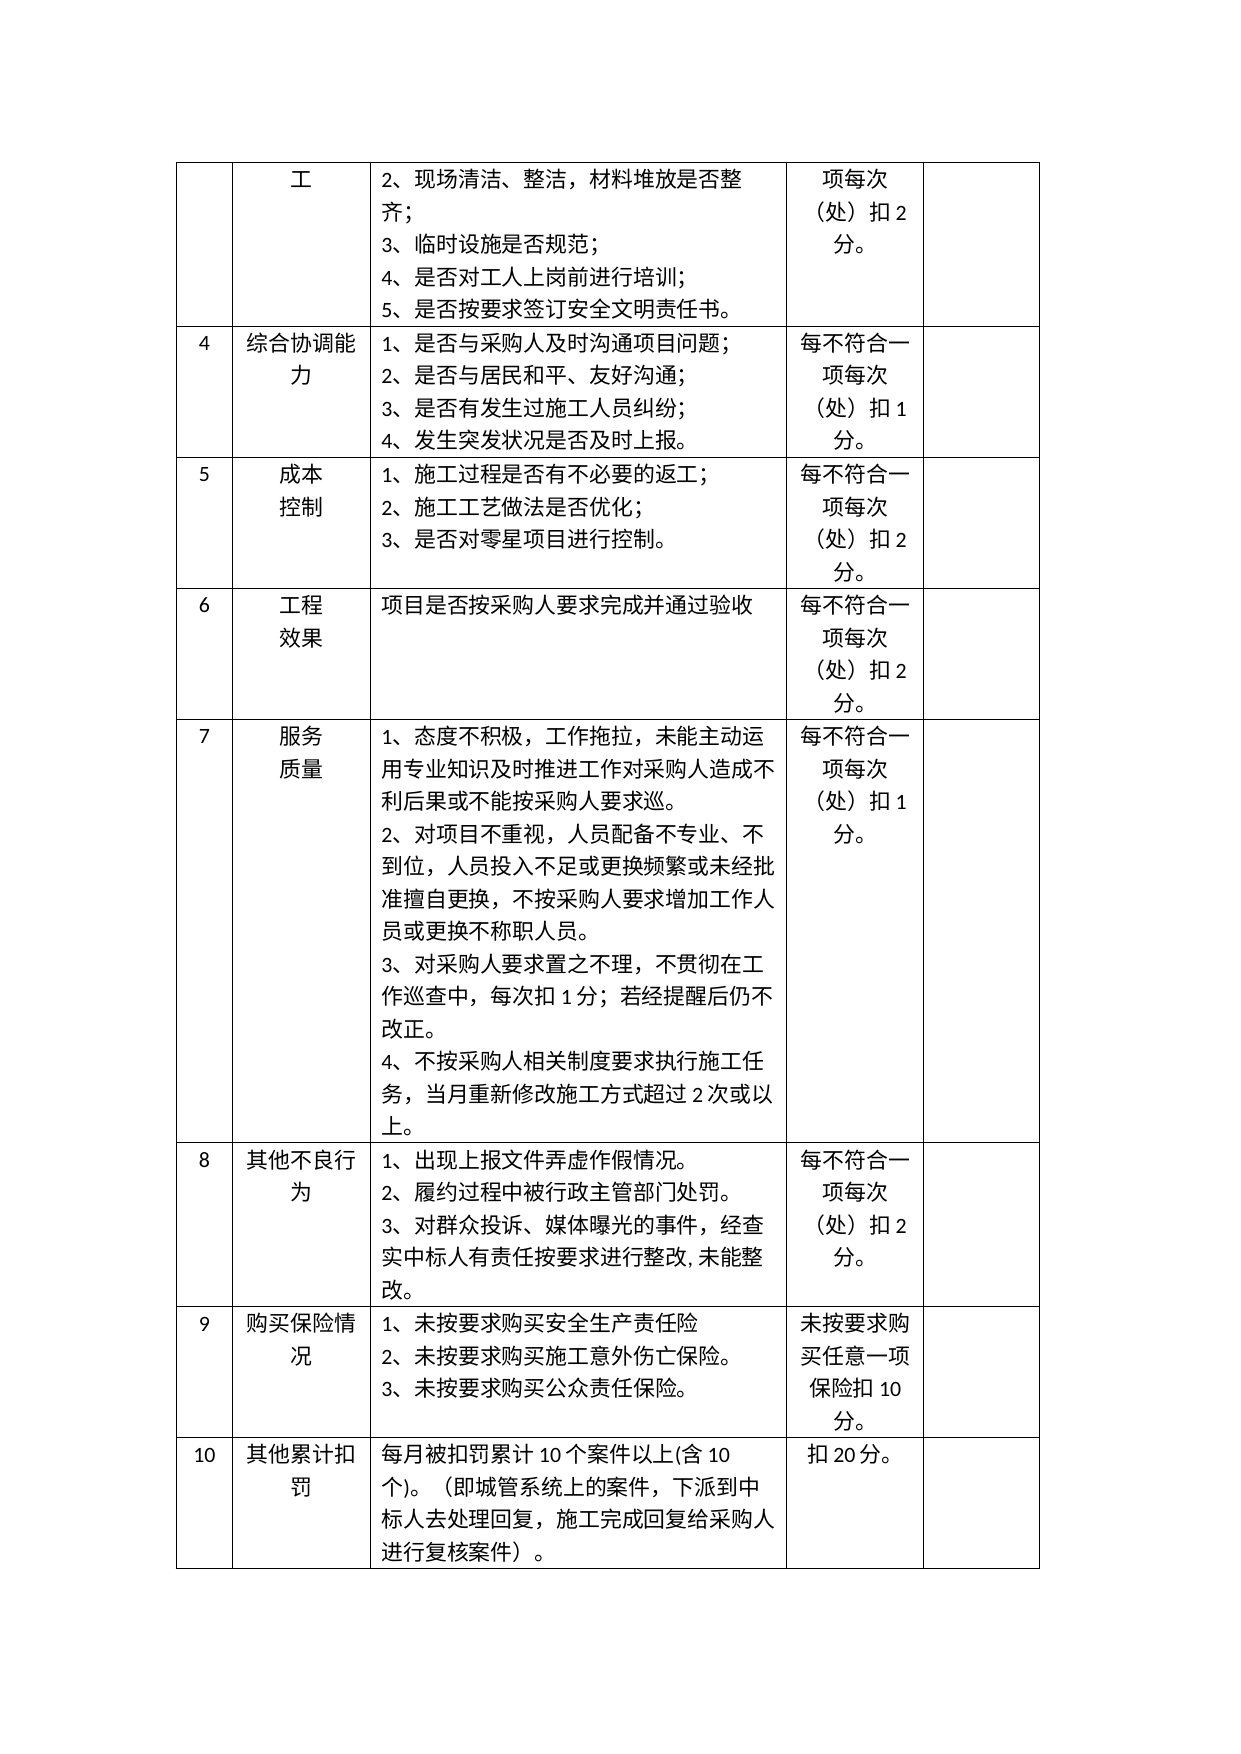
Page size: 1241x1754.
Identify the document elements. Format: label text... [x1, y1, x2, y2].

table_cell [924, 720, 1039, 1142]
table_cell [924, 163, 1039, 326]
table_cell 3 [177, 163, 232, 326]
table_cell 每月被扣罚累计10个案件以上(含10个)。（即城管系统上的案件，下派到中标人去处理回复，施工完成回复给采购人进行复核案件）。 [371, 1438, 786, 1568]
table_cell [924, 1438, 1039, 1568]
table_cell 每不符合一项每次（处）扣1分。 [787, 720, 923, 1142]
table_cell [924, 1307, 1039, 1437]
table_cell 每不符合一项每次（处）扣2分。 [787, 589, 923, 719]
table_cell 扣20分。 [787, 1438, 923, 1568]
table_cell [371, 163, 786, 326]
table_cell 购买保险情况 [233, 1307, 370, 1437]
table_cell 综合协调能力 [233, 327, 370, 457]
table_cell 1、施工过程是否有不必要的返工； 2、施工工艺做法是否优化； 3、是否对零星项目进行控制。 [371, 458, 786, 588]
table_cell 成本 控制 [233, 458, 370, 588]
table_cell 其他累计扣罚 [233, 1438, 370, 1568]
table_cell 7 [177, 720, 232, 1142]
table_cell 安全文明施工 [233, 163, 370, 326]
table_cell 每不符合一项每次（处）扣2分。 [787, 458, 923, 588]
table_cell 10 [177, 1438, 232, 1568]
table_cell [924, 589, 1039, 719]
table_cell 服务 质量 [233, 720, 370, 1142]
table_cell 5 [177, 458, 232, 588]
table_cell 1、未按要求购买安全生产责任险 2、未按要求购买施工意外伤亡保险。 3、未按要求购买公众责任保险。 [371, 1307, 786, 1437]
table_cell 每不符合一项每次（处）扣2分。 [787, 1143, 923, 1306]
table_cell 9 [177, 1307, 232, 1437]
table_cell 每不符合一项每次（处）扣1分。 [787, 327, 923, 457]
table_cell 其他不良行为 [233, 1143, 370, 1306]
table_cell [924, 458, 1039, 588]
table_cell 1、出现上报文件弄虚作假情况。 2、履约过程中被行政主管部门处罚。 3、对群众投诉、媒体曝光的事件，经查实中标人有责任按要求进行整改, 未能整改。 [371, 1143, 786, 1306]
table_cell 每不符合一项每次（处）扣2分。 [787, 163, 923, 326]
table_cell 项目是否按采购人要求完成并通过验收 [371, 589, 786, 719]
table_cell 6 [177, 589, 232, 719]
table_cell 8 [177, 1143, 232, 1306]
table_cell 工程 效果 [233, 589, 370, 719]
table_cell [924, 1143, 1039, 1306]
table_cell [924, 327, 1039, 457]
table_cell 4 [177, 327, 232, 457]
table_cell 未按要求购买任意一项保险扣10分。 [787, 1307, 923, 1437]
table_cell 1、态度不积极，工作拖拉，未能主动运用专业知识及时推进工作对采购人造成不利后果或不能按采购人要求巡。 2、对项目不重视，人员配备不专业、不到位，人员投入不足或更换频繁或未经批准擅自更换，不按采购人要求增加工作人员或更换不称职人员。 3、对采购人要求置之不理，不贯彻在工作巡查中，每次扣1分；若经提醒后仍不改正。 4、不按采购人相关制度要求执行施工任务，当月重新修改施工方式超过2次或以上。 [371, 720, 786, 1142]
table_cell 1、是否与采购人及时沟通项目问题； 2、是否与居民和平、友好沟通； 3、是否有发生过施工人员纠纷； 4、发生突发状况是否及时上报。 [371, 327, 786, 457]
